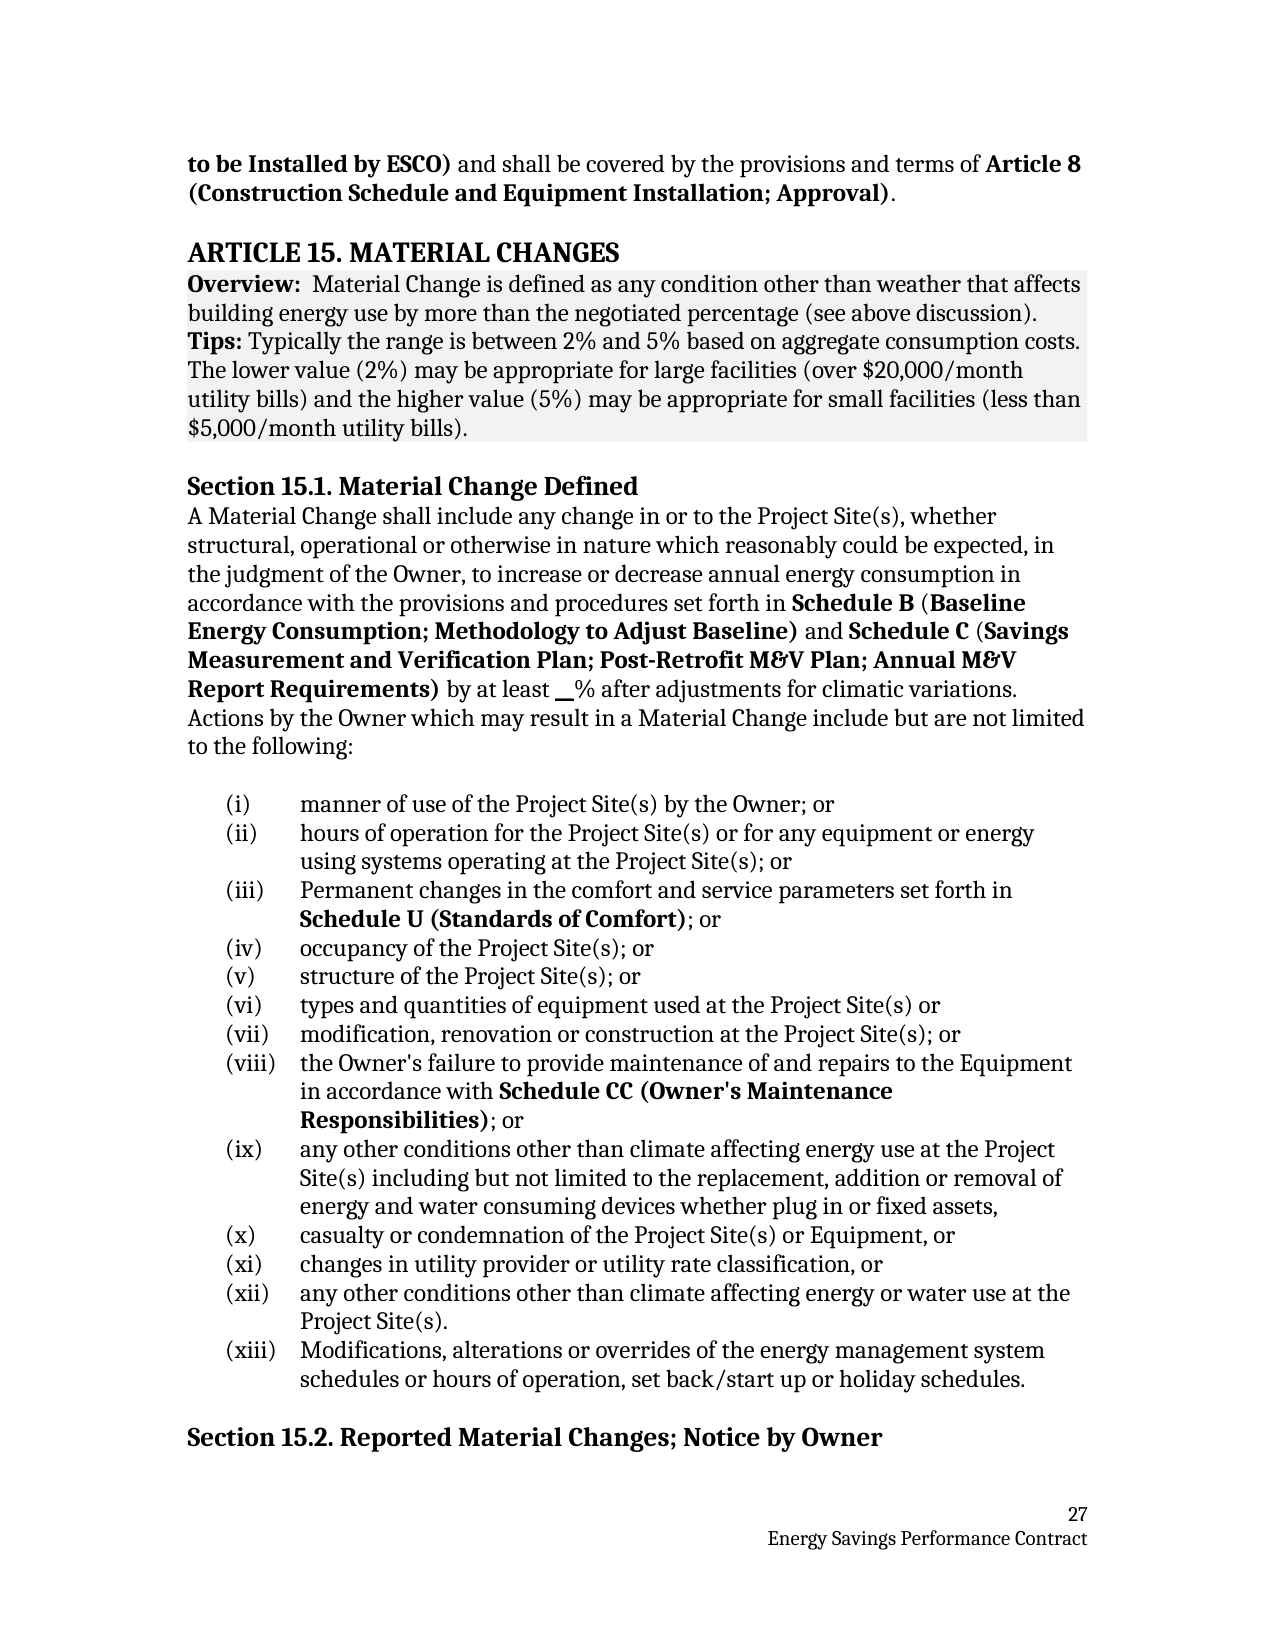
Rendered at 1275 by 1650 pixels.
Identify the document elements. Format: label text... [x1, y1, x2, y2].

list hours of operation for the Project Site(s) or for any equipment or energy using systems operating at the Project Site(s); or [225, 818, 1087, 876]
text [187, 150, 1087, 207]
subtitle Section 15.1. Material Change Defined [187, 471, 1087, 502]
text A Material Change shall include any change in or to the Project Site(s), whether structural, operational or otherwise in nature which reasonably could be expected, in the judgment of the Owner, to increase or decrease annual energy consumption in accordance with the provisions and procedures set forth in Schedule B (Baseline Energy Consumption; Methodology to Adjust Baseline) and Schedule C (Savings Measurement and Verification Plan; Post-Retrofit M&V Plan; Annual M&V Report Requirements) by at least __% after adjustments for climatic variations. Actions by the Owner which may result in a Material Change include but are not limited to the following: [187, 502, 1087, 761]
list structure of the Project Site(s); or [225, 962, 1087, 991]
list the Owner's failure to provide maintenance of and repairs to the Equipment in accordance with Schedule CC (Owner's Maintenance Responsibilities); or [225, 1048, 1087, 1135]
text Overview: Material Change is defined as any condition other than weather that affects building energy use by more than the negotiated percentage (see above discussion). Tips: Typically the range is between 2% and 5% based on aggregate consumption costs. The lower value (2%) may be appropriate for large facilities (over $20,000/month utility bills) and the higher value (5%) may be appropriate for small facilities (less than $5,000/month utility bills). [187, 270, 1087, 442]
subtitle ARTICLE 15. MATERIAL CHANGES [187, 236, 1087, 270]
list Permanent changes in the comfort and service parameters set forth in Schedule U (Standards of Comfort); or [225, 876, 1087, 933]
list modification, renovation or construction at the Project Site(s); or [225, 1020, 1087, 1048]
list types and quantities of equipment used at the Project Site(s) or [225, 991, 1087, 1020]
list any other conditions other than climate affecting energy or water use at the Project Site(s). [225, 1278, 1087, 1336]
subtitle Section 15.2. Reported Material Changes; Notice by Owner [187, 1422, 1087, 1453]
list occupancy of the Project Site(s); or [225, 933, 1087, 962]
list Modifications, alterations or overrides of the energy management system schedules or hours of operation, set back/start up or holiday schedules. [225, 1336, 1087, 1393]
list casualty or condemnation of the Project Site(s) or Equipment, or [225, 1221, 1087, 1250]
list changes in utility provider or utility rate classification, or [225, 1250, 1087, 1278]
list manner of use of the Project Site(s) by the Owner; or [225, 790, 1087, 818]
list any other conditions other than climate affecting energy use at the Project Site(s) including but not limited to the replacement, addition or removal of energy and water consuming devices whether plug in or fixed assets, [225, 1135, 1087, 1221]
